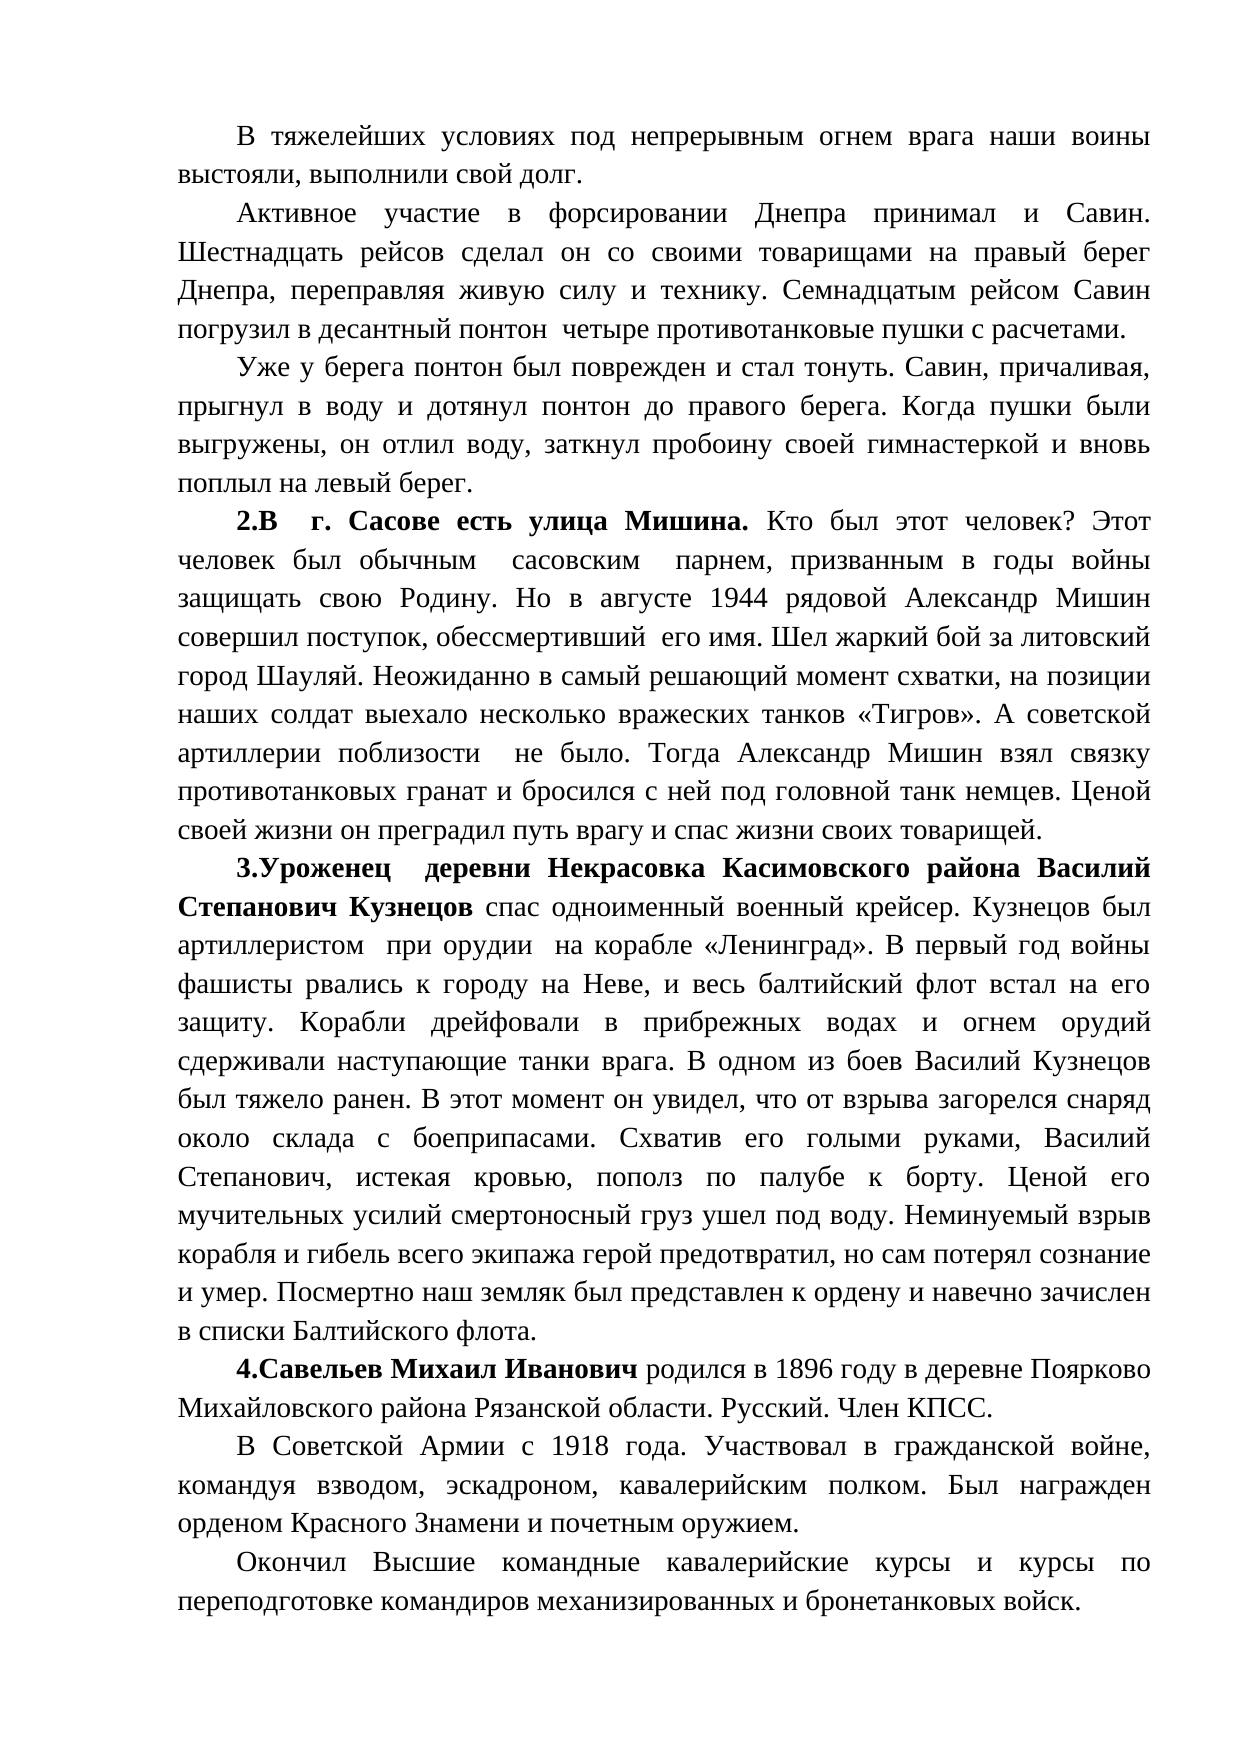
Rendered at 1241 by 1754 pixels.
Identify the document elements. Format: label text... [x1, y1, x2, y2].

text В Советской Армии с 1918 года. Участвовал в гражданской войне, командуя взводом, эскадроном, кавалерийским полком. Был награжден орденом Красного Знамени и почетным оружием. [177, 1428, 1152, 1539]
text Уже у берега понтон был поврежден и стал тонуть. Савин, причаливая, прыгнул в воду и дотянул понтон до правого берега. Когда пушки были выгружены, он отлил воду, заткнул пробоину своей гимнастеркой и вновь поплыл на левый берег. [177, 349, 1152, 498]
text В тяжелейших условиях под непрерывным огнем врага наши воины выстояли, выполнили свой долг. [177, 118, 1152, 190]
text Окончил Высшие командные кавалерийские курсы и курсы по переподготовке командиров механизированных и бронетанковых войск. [177, 1544, 1152, 1616]
text 4.Савельев Михаил Иванович родился в 1896 году в деревне Поярково Михайловского района Рязанской области. Русский. Член КПСС. [177, 1351, 1152, 1423]
text 3.Уроженец деревни Некрасовка Касимовского района Василий Степанович Кузнецов спас одноименный военный крейсер. Кузнецов был артиллеристом при орудии на корабле «Ленинград». В первый год войны фашисты рвались к городу на Неве, и весь балтийский флот встал на его защиту. Корабли дрейфовали в прибрежных водах и огнем орудий сдерживали наступающие танки врага. В одном из боев Василий Кузнецов был тяжело ранен. В этот момент он увидел, что от взрыва загорелся снаряд около склада с боеприпасами. Схватив его голыми руками, Василий Степанович, истекая кровью, пополз по палубе к борту. Ценой его мучительных усилий смертоносный груз ушел под воду. Неминуемый взрыв корабля и гибель всего экипажа герой предотвратил, но сам потерял сознание и умер. Посмертно наш земляк был представлен к ордену и навечно зачислен в списки Балтийского флота. [177, 850, 1152, 1346]
text Активное участие в форсировании Днепра принимал и Савин. Шестнадцать рейсов сделал он со своими товарищами на правый берег Днепра, переправляя живую силу и технику. Семнадцатым рейсом Савин погрузил в десантный понтон четыре противотанковые пушки с расчетами. [177, 195, 1152, 344]
text 2.В г. Сасове есть улица Мишина. Кто был этот человек? Этот человек был обычным сасовским парнем, призванным в годы войны защищать свою Родину. Но в августе 1944 рядовой Александр Мишин совершил поступок, обессмертивший его имя. Шел жаркий бой за литовский город Шауляй. Неожиданно в самый решающий момент схватки, на позиции наших солдат выехало несколько вражеских танков «Тигров». А советской артиллерии поблизости не было. Тогда Александр Мишин взял связку противотанковых гранат и бросился с ней под головной танк немцев. Ценой своей жизни он преградил путь врагу и спас жизни своих товарищей. [177, 503, 1152, 845]
